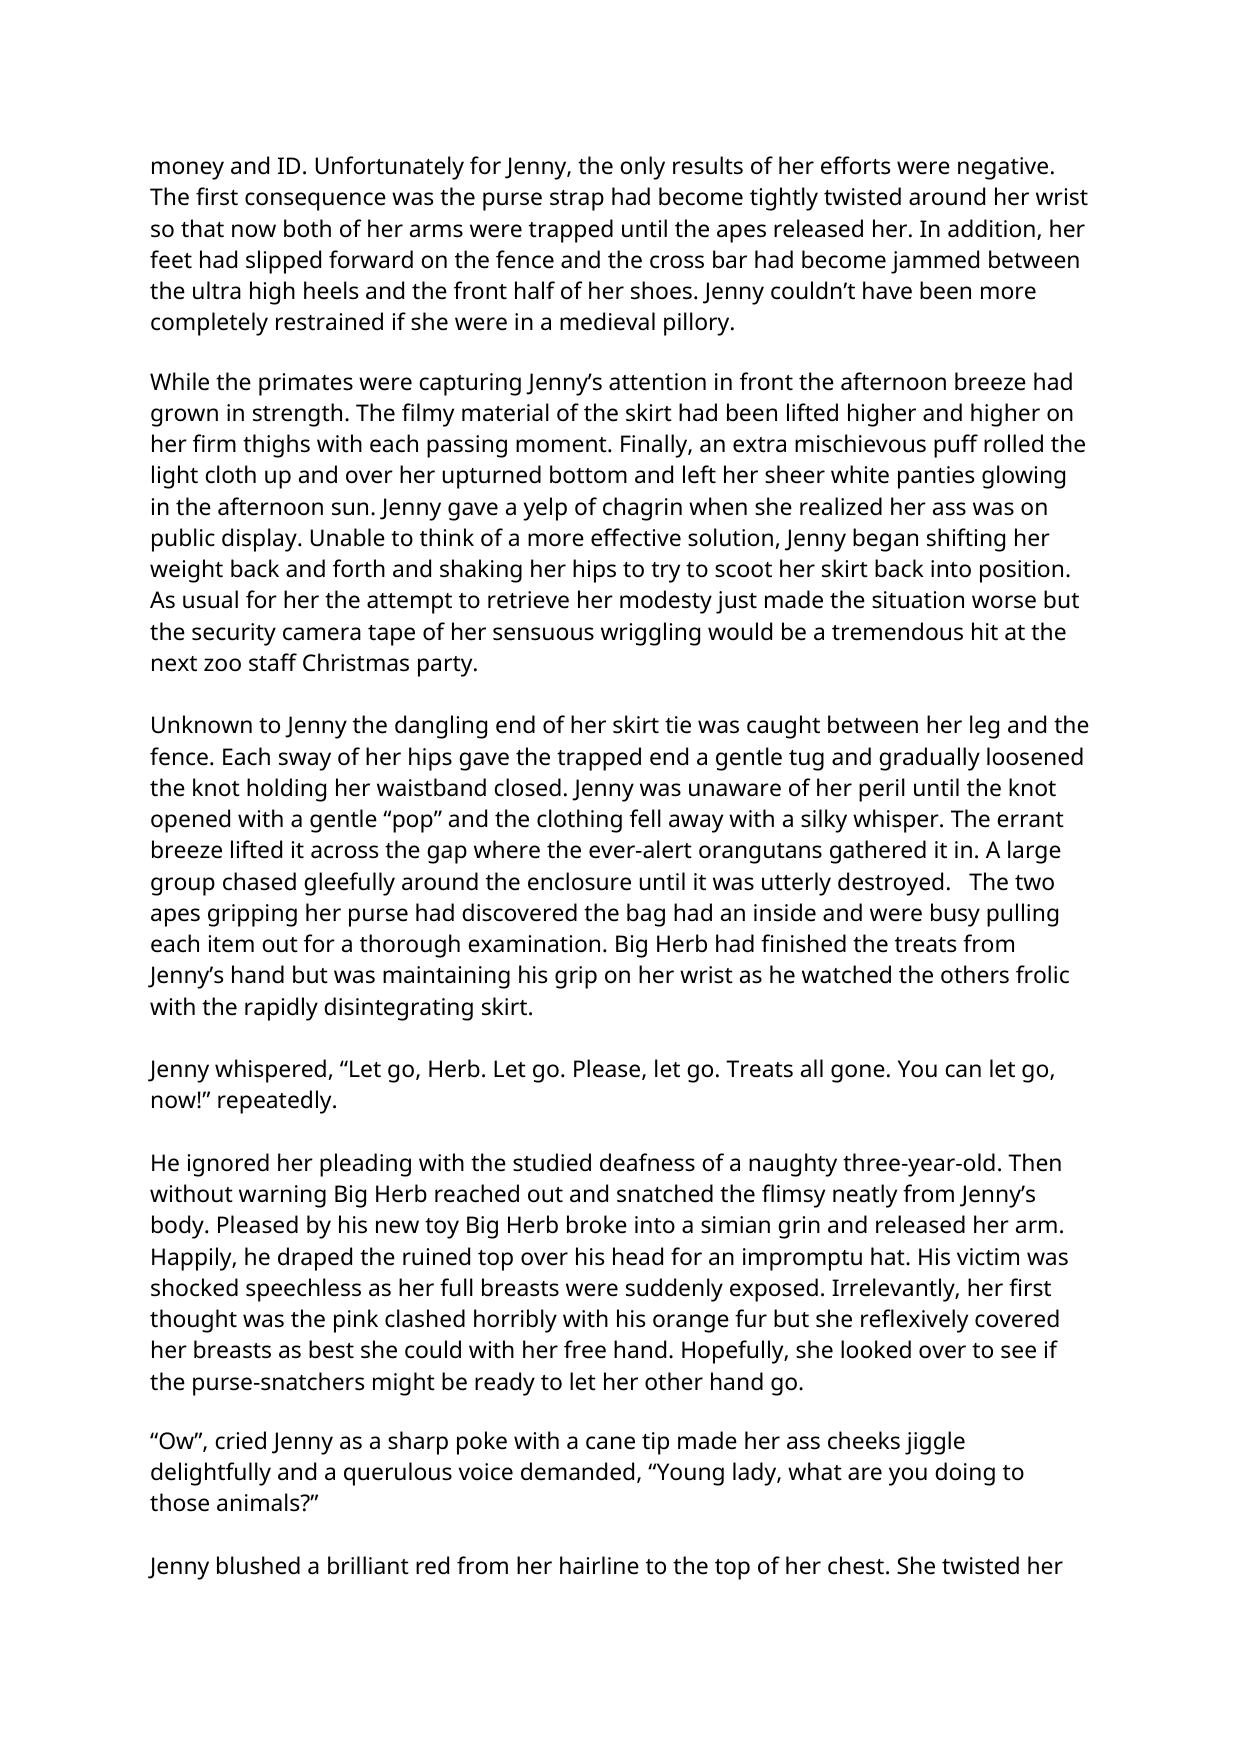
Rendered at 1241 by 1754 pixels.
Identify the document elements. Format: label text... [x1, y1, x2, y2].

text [150, 150, 1090, 337]
text Jenny whispered, “Let go, Herb. Let go. Please, let go. Treats all gone. You can let go, now!” repeatedly. [150, 1053, 1090, 1116]
text Unknown to Jenny the dangling end of her skirt tie was caught between her leg and the fence. Each sway of her hips gave the trapped end a gentle tug and gradually loosened the knot holding her waistband closed. Jenny was unaware of her peril until the knot opened with a gentle “pop” and the clothing fell away with a silky whisper. The errant breeze lifted it across the gap where the ever-alert orangutans gathered it in. A large group chased gleefully around the enclosure until it was utterly destroyed. The two apes gripping her purse had discovered the bag had an inside and were busy pulling each item out for a thorough examination. Big Herb had finished the treats from Jenny’s hand but was maintaining his grip on her wrist as he watched the others frolic with the rapidly disintegrating skirt. [150, 709, 1090, 1022]
text He ignored her pleading with the studied deafness of a naughty three-year-old. Then without warning Big Herb reached out and snatched the flimsy neatly from Jenny’s body. Pleased by his new toy Big Herb broke into a simian grin and released her arm. Happily, he draped the ruined top over his head for an impromptu hat. His victim was shocked speechless as her full breasts were suddenly exposed. Irrelevantly, her first thought was the pink clashed horribly with his orange fur but she reflexively covered her breasts as best she could with her free hand. Hopefully, she looked over to see if the purse-snatchers might be ready to let her other hand go. [150, 1147, 1090, 1397]
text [150, 1550, 1090, 1581]
text While the primates were capturing Jenny’s attention in front the afternoon breeze had grown in strength. The filmy material of the skirt had been lifted higher and higher on her firm thighs with each passing moment. Finally, an extra mischievous puff rolled the light cloth up and over her upturned bottom and left her sheer white panties glowing in the afternoon sun. Jenny gave a yelp of chagrin when she realized her ass was on public display. Unable to think of a more effective solution, Jenny began shifting her weight back and forth and shaking her hips to try to scoot her skirt back into position. As usual for her the attempt to retrieve her modesty just made the situation worse but the security camera tape of her sensuous wriggling would be a tremendous hit at the next zoo staff Christmas party. [150, 366, 1090, 678]
text “Ow”, cried Jenny as a sharp poke with a cane tip made her ass cheeks jiggle delightfully and a querulous voice demanded, “Young lady, what are you doing to those animals?” [150, 1425, 1090, 1518]
